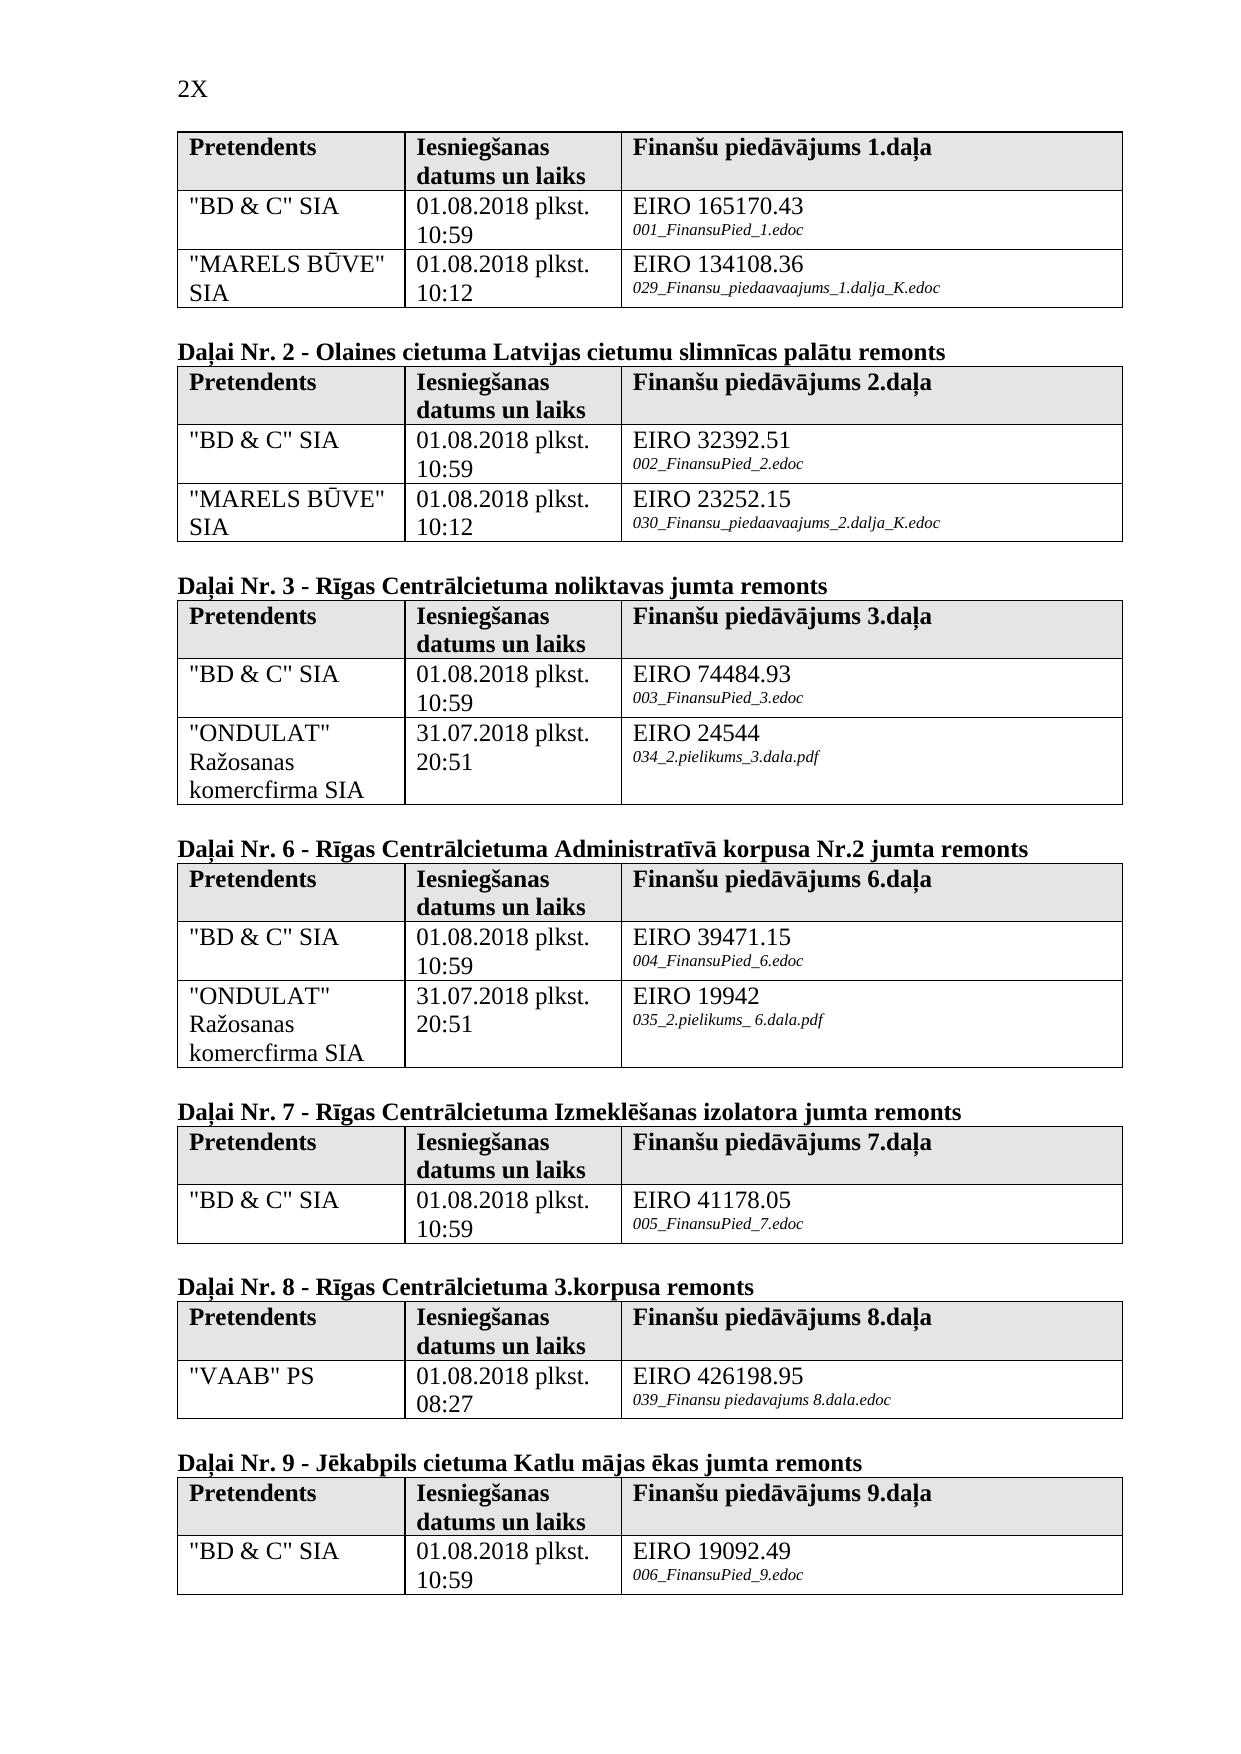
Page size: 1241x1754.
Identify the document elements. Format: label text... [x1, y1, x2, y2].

table_cell "VAAB" PS [178, 1361, 404, 1418]
table_cell EIRO 134108.36 029_Finansu_piedaavaajums_1.dalja_K.edoc [622, 250, 1122, 307]
table_header Finanšu piedāvājums 8.daļa [622, 1302, 1122, 1360]
table_header Finanšu piedāvājums 6.daļa [622, 864, 1122, 921]
table_cell EIRO 426198.95 039_Finansu piedavajums 8.dala.edoc [622, 1361, 1122, 1418]
table_cell 01.08.2018 plkst. 08:27 [406, 1361, 621, 1418]
table_cell "BD & C" SIA [178, 922, 404, 980]
text Daļai Nr. 6 - Rīgas Centrālcietuma Administratīvā korpusa Nr.2 jumta remonts [177, 834, 1122, 863]
table_cell "BD & C" SIA [178, 659, 404, 717]
table_header Iesniegšanas datums un laiks [406, 133, 621, 190]
text Daļai Nr. 7 - Rīgas Centrālcietuma Izmeklēšanas izolatora jumta remonts [177, 1097, 1122, 1126]
table_header Iesniegšanas datums un laiks [406, 367, 621, 424]
table_cell EIRO 41178.05 005_FinansuPied_7.edoc [622, 1185, 1122, 1243]
table_cell "ONDULAT" Ražosanas komercfirma SIA [178, 718, 404, 804]
table_cell EIRO 23252.15 030_Finansu_piedaavaajums_2.dalja_K.edoc [622, 484, 1122, 541]
text Daļai Nr. 2 - Olaines cietuma Latvijas cietumu slimnīcas palātu remonts [177, 337, 1122, 366]
table_header Iesniegšanas datums un laiks [406, 1302, 621, 1360]
table_header Finanšu piedāvājums 7.daļa [622, 1127, 1122, 1184]
table_header Iesniegšanas datums un laiks [406, 1127, 621, 1184]
table_cell "ONDULAT" Ražosanas komercfirma SIA [178, 981, 404, 1067]
table_cell 01.08.2018 plkst. 10:59 [406, 425, 621, 483]
table_cell EIRO 39471.15 004_FinansuPied_6.edoc [622, 922, 1122, 980]
table_cell 01.08.2018 plkst. 10:59 [406, 922, 621, 980]
table_header Finanšu piedāvājums 3.daļa [622, 601, 1122, 658]
table_cell "MARELS BŪVE" SIA [178, 484, 404, 541]
table_header Iesniegšanas datums un laiks [406, 1478, 621, 1535]
table_header Finanšu piedāvājums 1.daļa [622, 133, 1122, 190]
table_header Pretendents [178, 133, 404, 190]
table_header Pretendents [178, 1478, 404, 1535]
table_header Pretendents [178, 1127, 404, 1184]
table_header Pretendents [178, 864, 404, 921]
table_cell "BD & C" SIA [178, 1185, 404, 1243]
table_cell 01.08.2018 plkst. 10:59 [406, 659, 621, 717]
table_header Pretendents [178, 601, 404, 658]
table_cell EIRO 19942 035_2.pielikums_ 6.dala.pdf [622, 981, 1122, 1067]
table_header Iesniegšanas datums un laiks [406, 601, 621, 658]
table_cell "BD & C" SIA [178, 191, 404, 248]
text Daļai Nr. 9 - Jēkabpils cietuma Katlu mājas ēkas jumta remonts [177, 1448, 1122, 1477]
table_header Finanšu piedāvājums 9.daļa [622, 1478, 1122, 1535]
text Daļai Nr. 3 - Rīgas Centrālcietuma noliktavas jumta remonts [177, 571, 1122, 600]
table_header Pretendents [178, 1302, 404, 1360]
table_cell "MARELS BŪVE" SIA [178, 250, 404, 307]
table_cell EIRO 165170.43 001_FinansuPied_1.edoc [622, 191, 1122, 248]
table_cell 01.08.2018 plkst. 10:59 [406, 1536, 621, 1594]
table_cell EIRO 74484.93 003_FinansuPied_3.edoc [622, 659, 1122, 717]
table_cell "BD & C" SIA [178, 1536, 404, 1594]
table_cell EIRO 19092.49 006_FinansuPied_9.edoc [622, 1536, 1122, 1594]
table_cell 01.08.2018 plkst. 10:12 [406, 250, 621, 307]
table_cell 01.08.2018 plkst. 10:59 [406, 1185, 621, 1243]
table_cell 01.08.2018 plkst. 10:12 [406, 484, 621, 541]
table_header Pretendents [178, 367, 404, 424]
table_cell 31.07.2018 plkst. 20:51 [406, 718, 621, 804]
table_cell EIRO 32392.51 002_FinansuPied_2.edoc [622, 425, 1122, 483]
table_header Finanšu piedāvājums 2.daļa [622, 367, 1122, 424]
table_cell EIRO 24544 034_2.pielikums_3.dala.pdf [622, 718, 1122, 804]
text Daļai Nr. 8 - Rīgas Centrālcietuma 3.korpusa remonts [177, 1272, 1122, 1301]
table_cell 01.08.2018 plkst. 10:59 [406, 191, 621, 248]
table_cell "BD & C" SIA [178, 425, 404, 483]
table_header Iesniegšanas datums un laiks [406, 864, 621, 921]
table_cell 31.07.2018 plkst. 20:51 [406, 981, 621, 1067]
